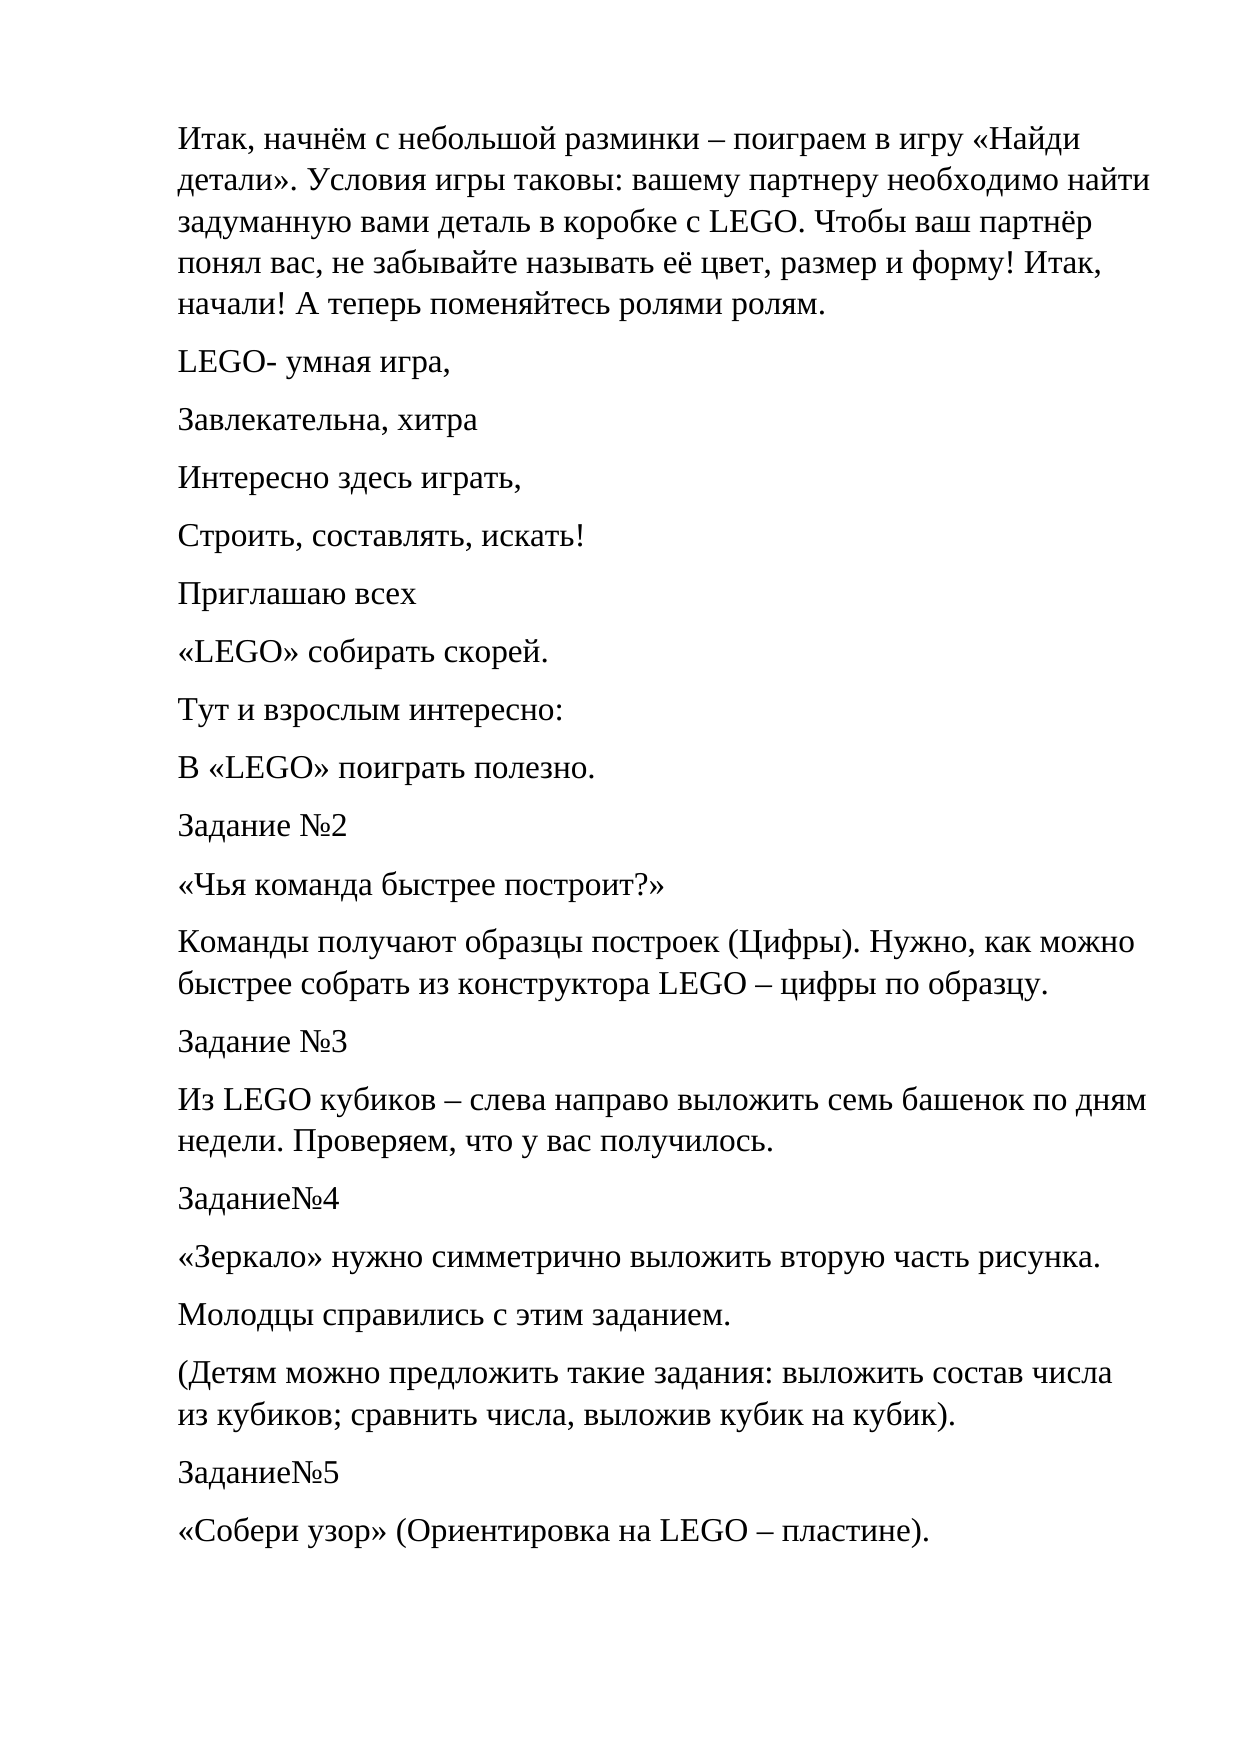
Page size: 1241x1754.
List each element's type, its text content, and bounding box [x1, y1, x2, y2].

text Завлекательна, хитра [177, 399, 1152, 438]
text Задание №3 [177, 1021, 1152, 1059]
text Из LEGO кубиков – слева направо выложить семь башенок по дням недели. Проверяем, что у вас получилось. [177, 1079, 1152, 1159]
text Команды получают образцы построек (Цифры). Нужно, как можно быстрее собрать из конструктора LEGO – цифры по образцу. [177, 922, 1152, 1001]
text Задание№5 [177, 1452, 1152, 1490]
text LEGO- умная игра, [177, 342, 1152, 380]
text «Собери узор» (Ориентировка на LEGO – пластине). [177, 1510, 1152, 1548]
text Задание№4 [177, 1178, 1152, 1217]
text Строить, составлять, искать! [177, 516, 1152, 554]
text Молодцы справились с этим заданием. [177, 1294, 1152, 1333]
text «Чья команда быстрее построит?» [177, 864, 1152, 902]
text Задание №2 [177, 806, 1152, 844]
text Тут и взрослым интересно: [177, 690, 1152, 728]
text Итак, начнём с небольшой разминки – поиграем в игру «Найди детали». Условия игры таковы: вашему партнеру необходимо найти задуманную вами деталь в коробке с LEGO. Чтобы ваш партнёр понял вас, не забывайте называть её цвет, размер и форму! Итак, начали! А теперь поменяйтесь ролями ролям. [177, 118, 1152, 322]
text «Зеркало» нужно симметрично выложить вторую часть рисунка. [177, 1237, 1152, 1275]
text Приглашаю всех [177, 574, 1152, 612]
text (Детям можно предложить такие задания: выложить состав числа из кубиков; сравнить числа, выложив кубик на кубик). [177, 1353, 1152, 1432]
text В «LEGO» поиграть полезно. [177, 748, 1152, 786]
text «LEGO» собирать скорей. [177, 632, 1152, 670]
text Интересно здесь играть, [177, 458, 1152, 496]
